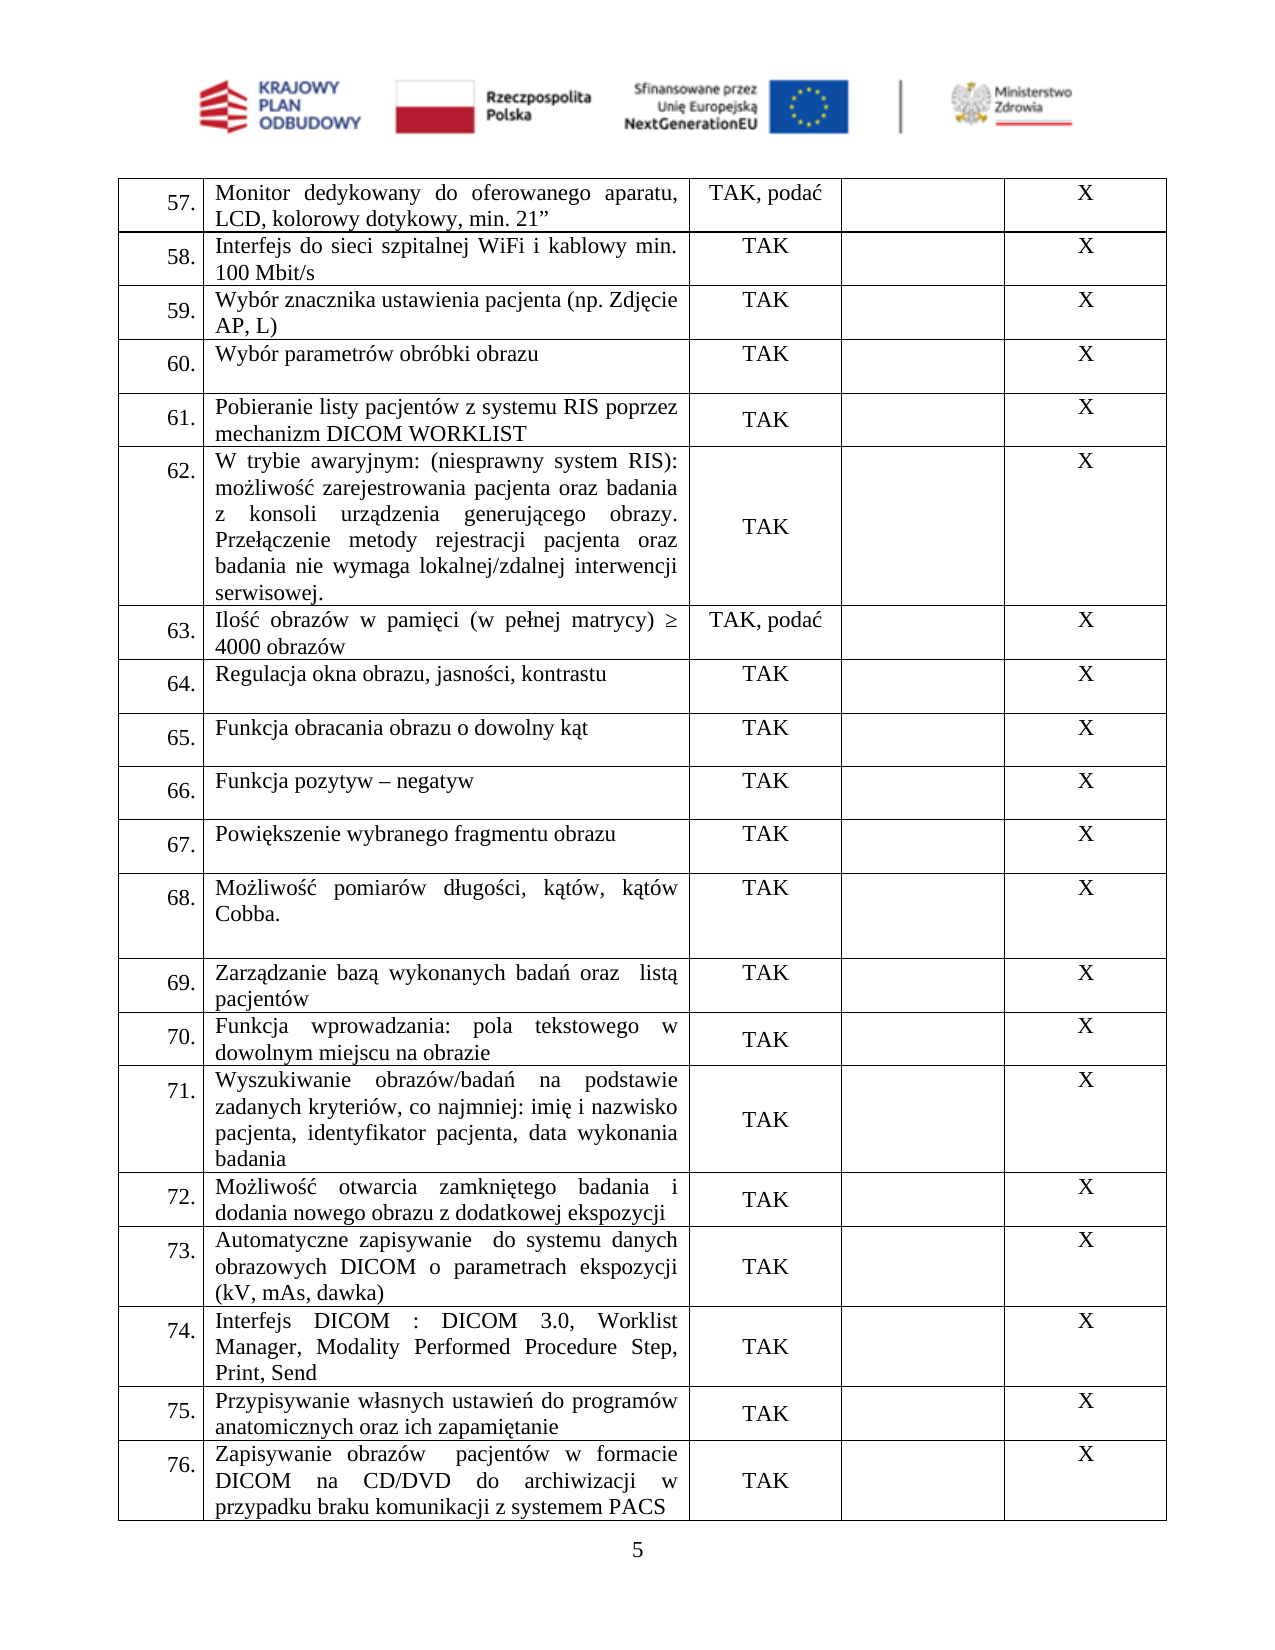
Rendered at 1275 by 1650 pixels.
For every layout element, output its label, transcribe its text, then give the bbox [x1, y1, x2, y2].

table_cell TAK [690, 1387, 841, 1439]
table_cell TAK [690, 874, 841, 958]
table_cell TAK [690, 714, 841, 766]
table_cell TAK [690, 1307, 841, 1386]
table_cell X [1005, 447, 1166, 605]
table_cell W trybie awaryjnym: (niesprawny system RIS): możliwość zarejestrowania pacjenta oraz badania z konsoli urządzenia generującego obrazy. Przełączenie metody rejestracji pacjenta oraz badania nie wymaga lokalnej/zdalnej interwencji serwisowej. [204, 447, 689, 605]
picture [184, 59, 1091, 150]
table_cell [842, 1387, 1004, 1439]
table_cell Powiększenie wybranego fragmentu obrazu [204, 820, 689, 873]
table_cell [119, 1013, 203, 1065]
table_cell TAK [690, 233, 841, 285]
table_cell Możliwość otwarcia zamkniętego badania i dodania nowego obrazu z dodatkowej ekspozycji [204, 1173, 689, 1226]
table_cell [119, 1441, 203, 1519]
table_cell TAK [690, 286, 841, 339]
table_cell [842, 1441, 1004, 1519]
table_cell [842, 1227, 1004, 1306]
table_cell X [1005, 1307, 1166, 1386]
table_cell [842, 447, 1004, 605]
table_cell X [1005, 959, 1166, 1012]
table_cell X [1005, 767, 1166, 819]
table_cell [119, 1173, 203, 1226]
table_cell X [1005, 820, 1166, 873]
table_cell X [1005, 874, 1166, 958]
table_cell Przypisywanie własnych ustawień do programów anatomicznych oraz ich zapamiętanie [204, 1387, 689, 1439]
table_cell [842, 874, 1004, 958]
table_cell TAK [690, 1173, 841, 1226]
table_cell X [1005, 286, 1166, 339]
table_cell [842, 959, 1004, 1012]
table_cell [119, 1066, 203, 1172]
table_cell Funkcja wprowadzania: pola tekstowego w dowolnym miejscu na obrazie [204, 1013, 689, 1065]
table_cell [119, 1387, 203, 1439]
table_cell Funkcja pozytyw – negatyw [204, 767, 689, 819]
table_cell TAK [690, 394, 841, 446]
table_cell [119, 447, 203, 605]
table_cell X [1005, 1013, 1166, 1065]
table_cell Automatyczne zapisywanie do systemu danych obrazowych DICOM o parametrach ekspozycji (kV, mAs, dawka) [204, 1227, 689, 1306]
table_cell TAK [690, 767, 841, 819]
table_cell [842, 340, 1004, 392]
table_cell Wyszukiwanie obrazów/badań na podstawie zadanych kryteriów, co najmniej: imię i nazwisko pacjenta, identyfikator pacjenta, data wykonania badania [204, 1066, 689, 1172]
table_cell [119, 714, 203, 766]
table_cell [119, 660, 203, 712]
table_cell Pobieranie listy pacjentów z systemu RIS poprzez mechanizm DICOM WORKLIST [204, 394, 689, 446]
table_cell X [1005, 233, 1166, 285]
table_cell [842, 394, 1004, 446]
table_cell [842, 714, 1004, 766]
table_cell TAK [690, 340, 841, 392]
table_cell X [1005, 394, 1166, 446]
table_cell [119, 286, 203, 339]
table_cell X [1005, 606, 1166, 659]
table_cell [842, 660, 1004, 712]
table_cell [119, 1227, 203, 1306]
table_cell Regulacja okna obrazu, jasności, kontrastu [204, 660, 689, 712]
table_cell X [1005, 660, 1166, 712]
table_cell [119, 767, 203, 819]
table_cell TAK [690, 1013, 841, 1065]
table_cell TAK [690, 1441, 841, 1519]
table_cell X [1005, 1173, 1166, 1226]
table_cell X [1005, 1066, 1166, 1172]
table_cell [119, 874, 203, 958]
table_cell [119, 233, 203, 285]
table_cell Funkcja obracania obrazu o dowolny kąt [204, 714, 689, 766]
table_cell [119, 820, 203, 873]
table_cell Ilość obrazów w pamięci (w pełnej matrycy) ≥ 4000 obrazów [204, 606, 689, 659]
table_cell Zapisywanie obrazów pacjentów w formacie DICOM na CD/DVD do archiwizacji w przypadku braku komunikacji z systemem PACS [204, 1441, 689, 1519]
table_cell [842, 1307, 1004, 1386]
table_cell X [1005, 179, 1166, 231]
table_cell TAK [690, 1227, 841, 1306]
table_cell [119, 1307, 203, 1386]
table_cell TAK [690, 1066, 841, 1172]
table_cell TAK [690, 959, 841, 1012]
table_cell [119, 179, 203, 231]
table_cell Interfejs do sieci szpitalnej WiFi i kablowy min. 100 Mbit/s [204, 233, 689, 285]
table_cell Wybór parametrów obróbki obrazu [204, 340, 689, 392]
table_cell TAK [690, 447, 841, 605]
table_cell [842, 1066, 1004, 1172]
table_cell TAK [690, 820, 841, 873]
table_cell Zarządzanie bazą wykonanych badań oraz listą pacjentów [204, 959, 689, 1012]
table_cell [842, 606, 1004, 659]
table_cell Interfejs DICOM : DICOM 3.0, Worklist Manager, Modality Performed Procedure Step, Print, Send [204, 1307, 689, 1386]
table_cell X [1005, 1441, 1166, 1519]
table_cell [119, 394, 203, 446]
table_cell [119, 340, 203, 392]
table_cell Monitor dedykowany do oferowanego aparatu, LCD, kolorowy dotykowy, min. 21” [204, 179, 689, 231]
table_cell TAK, podać [690, 606, 841, 659]
table_cell [119, 959, 203, 1012]
table_cell Wybór znacznika ustawienia pacjenta (np. Zdjęcie AP, L) [204, 286, 689, 339]
table_cell TAK, podać [690, 179, 841, 231]
table_cell X [1005, 340, 1166, 392]
table_cell Możliwość pomiarów długości, kątów, kątów Cobba. [204, 874, 689, 958]
table_cell X [1005, 1227, 1166, 1306]
table_cell TAK [690, 660, 841, 712]
table_cell [842, 767, 1004, 819]
table_cell X [1005, 1387, 1166, 1439]
table_cell [842, 179, 1004, 231]
table_cell X [1005, 714, 1166, 766]
table_cell [842, 286, 1004, 339]
table_cell [842, 820, 1004, 873]
table_cell [842, 1173, 1004, 1226]
table_cell [842, 1013, 1004, 1065]
table_cell [119, 606, 203, 659]
table_cell [842, 233, 1004, 285]
